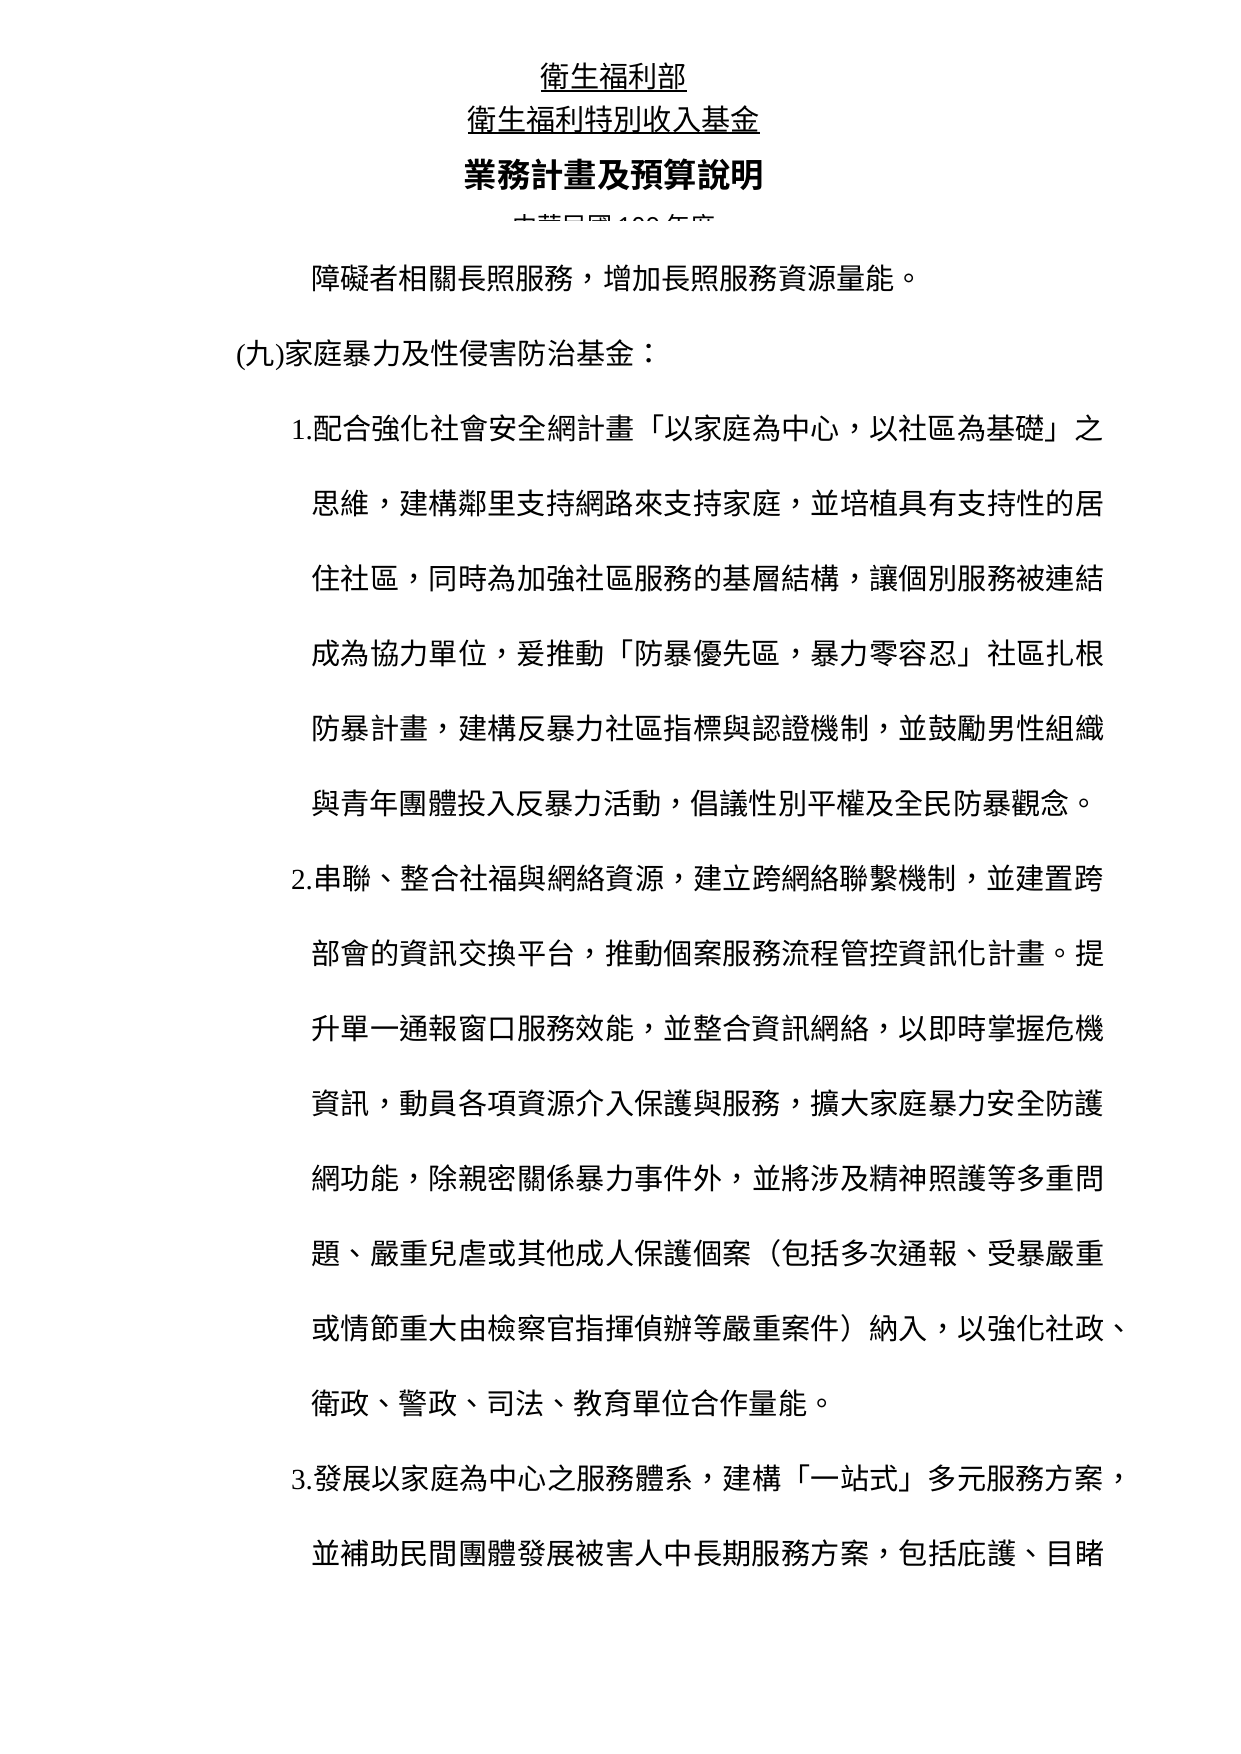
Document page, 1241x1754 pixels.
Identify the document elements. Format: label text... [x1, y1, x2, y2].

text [291, 1439, 1104, 1589]
text 1.配合強化社會安全網計畫「以家庭為中心，以社區為基礎」之思維，建構鄰里支持網路來支持家庭，並培植具有支持性的居住社區，同時為加強社區服務的基層結構，讓個別服務被連結成為協力單位，爰推動「防暴優先區，暴力零容忍」社區扎根防暴計畫，建構反暴力社區指標與認證機制，並鼓勵男性組織與青年團體投入反暴力活動，倡議性別平權及全民防暴觀念。 [291, 389, 1104, 839]
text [291, 127, 1104, 314]
text 2.串聯、整合社福與網絡資源，建立跨網絡聯繫機制，並建置跨部會的資訊交換平台，推動個案服務流程管控資訊化計畫。提升單一通報窗口服務效能，並整合資訊網絡，以即時掌握危機資訊，動員各項資源介入保護與服務，擴大家庭暴力安全防護網功能，除親密關係暴力事件外，並將涉及精神照護等多重問題、嚴重兒虐或其他成人保護個案（包括多次通報、受暴嚴重或情節重大由檢察官指揮偵辦等嚴重案件）納入，以強化社政、衛政、警政、司法、教育單位合作量能。 [291, 839, 1104, 1439]
text (九)家庭暴力及性侵害防治基金： [236, 314, 1104, 389]
